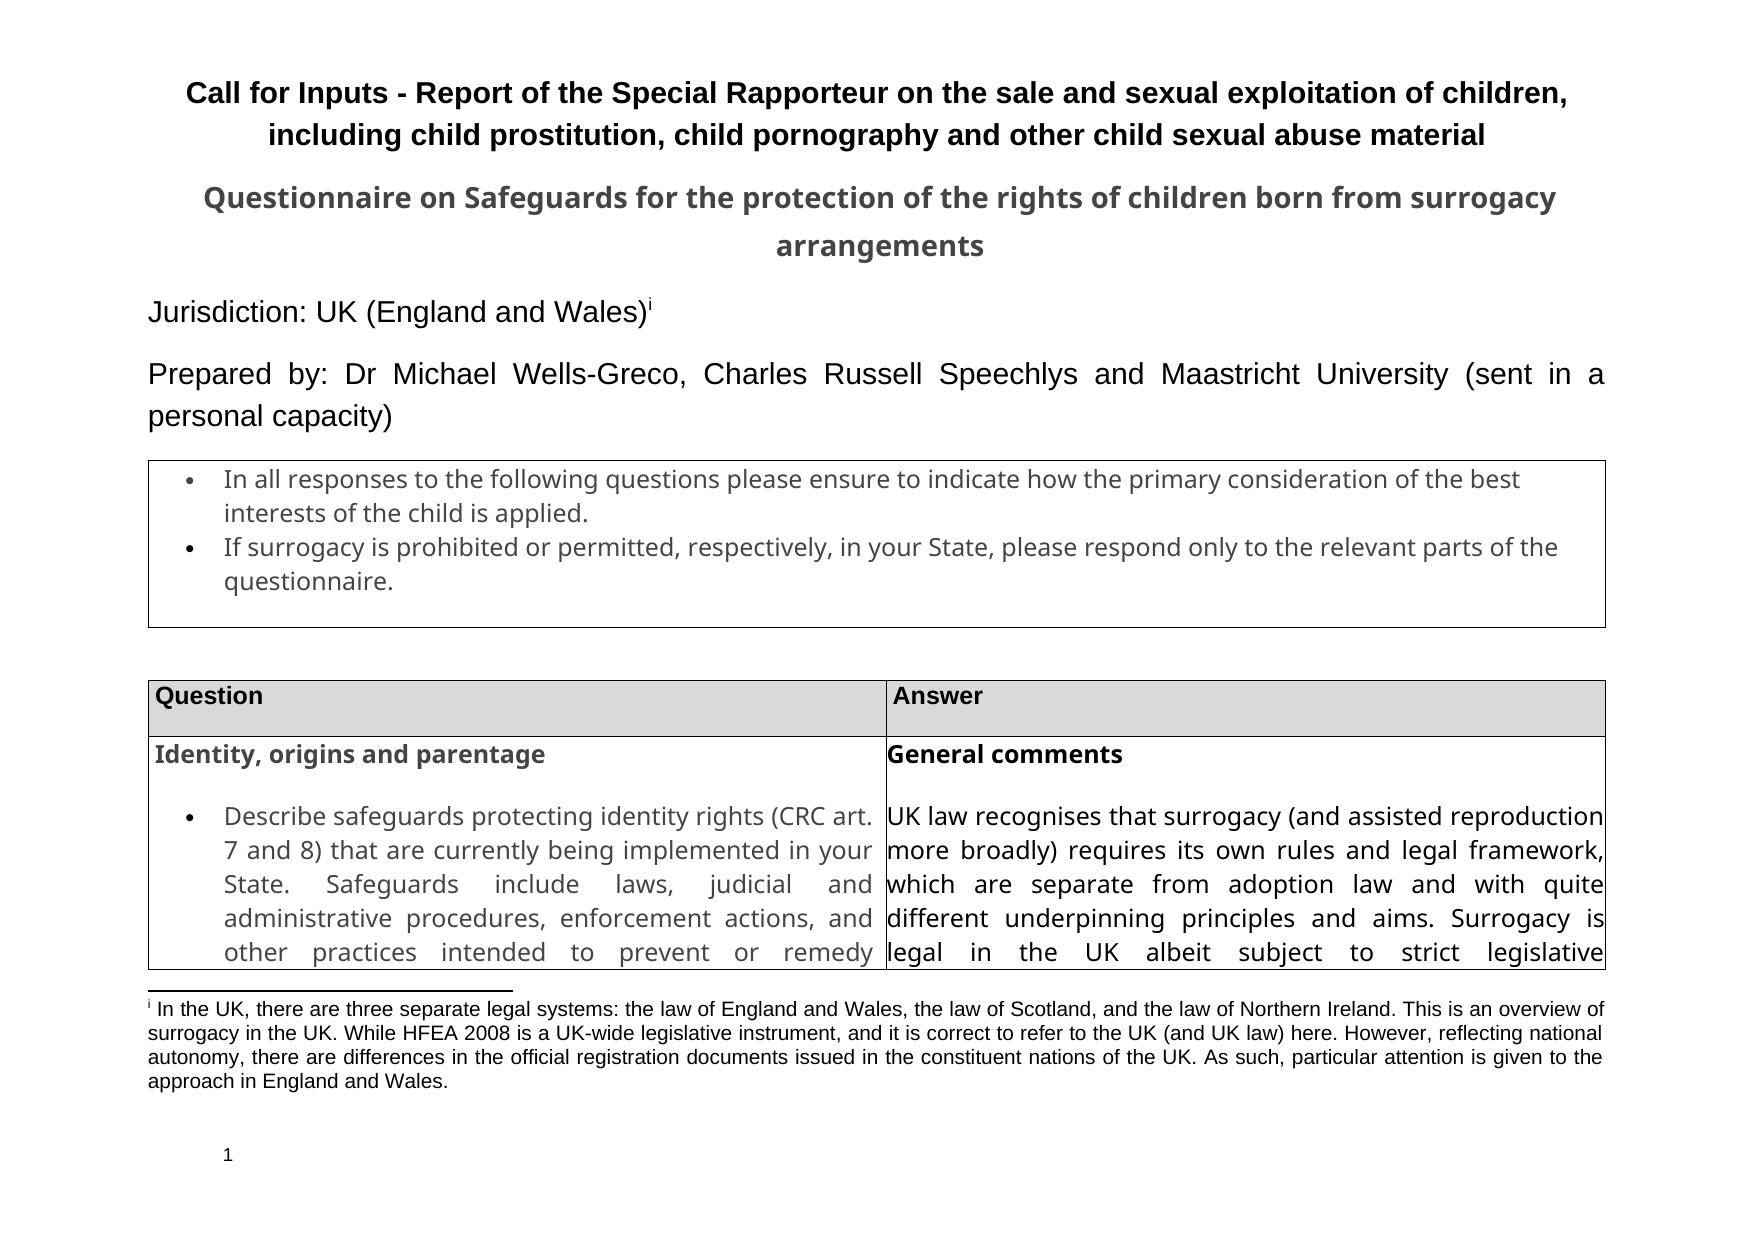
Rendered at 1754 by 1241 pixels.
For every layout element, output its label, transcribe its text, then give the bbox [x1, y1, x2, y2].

text Prepared by: Dr Michael Wells-Greco, Charles Russell Speechlys and Maastricht University (sent in a personal capacity) [148, 356, 1606, 432]
table_header In all responses to the following questions please ensure to indicate how the primary consideration of the best interests of the child is applied. If surrogacy is prohibited or permitted, respectively, in your State, please respond only to the relevant parts of the questionnaire. [149, 461, 1605, 627]
table_header Question [149, 681, 886, 736]
text Jurisdiction: UK (England and Wales) [148, 293, 1606, 328]
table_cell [887, 737, 1605, 969]
text Questionnaire on Safeguards for the protection of the rights of children born from surrogacy arrangements [154, 177, 1606, 265]
table_header Answer [887, 681, 1605, 736]
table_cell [149, 737, 886, 969]
